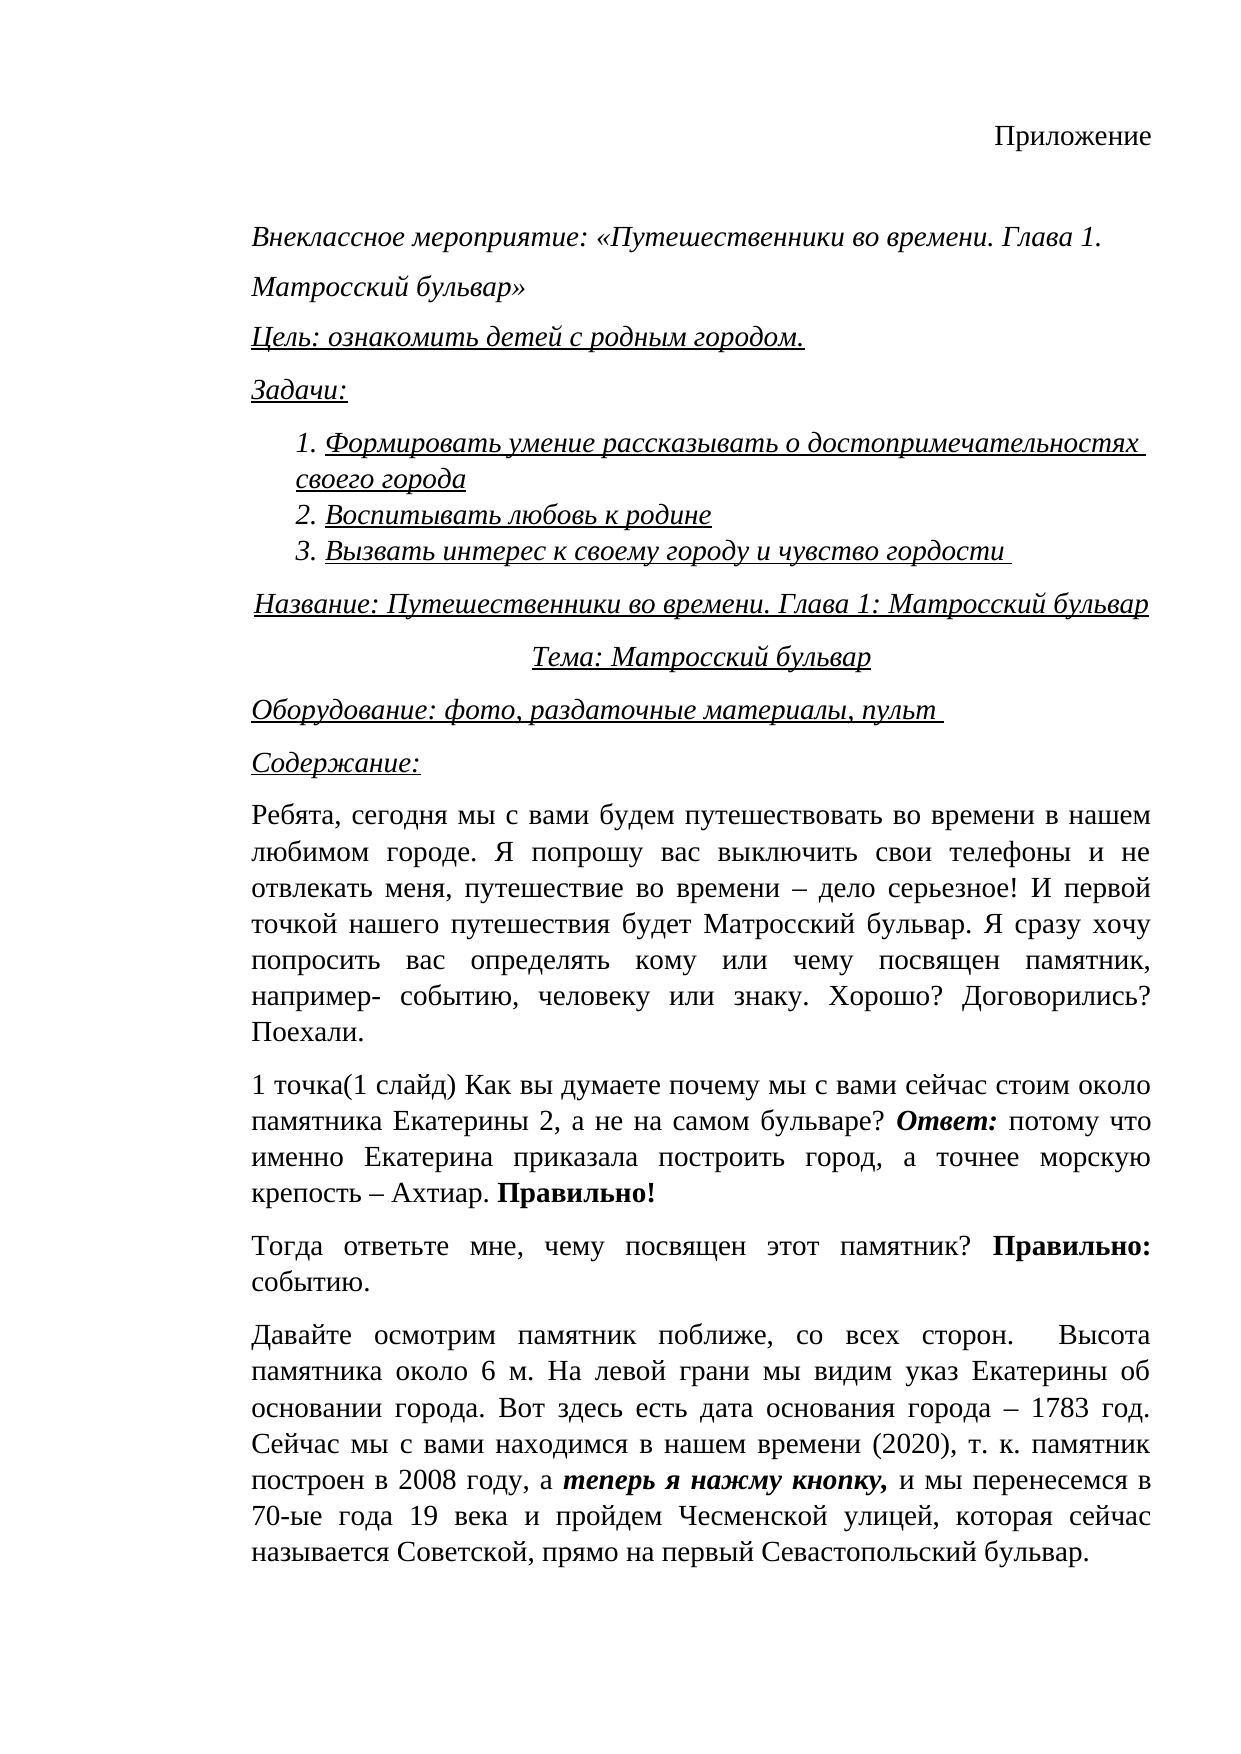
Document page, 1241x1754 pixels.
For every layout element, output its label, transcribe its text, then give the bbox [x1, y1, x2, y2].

list Воспитывать любовь к родине [295, 497, 1152, 531]
text Цель: ознакомить детей с родным городом. [251, 319, 1152, 353]
text Приложение [177, 118, 1152, 152]
text Содержание: [251, 745, 1152, 778]
list Вызвать интерес к своему городу и чувство гордости [295, 533, 1152, 567]
text Тема: Матросский бульвар [251, 639, 1152, 673]
text Давайте осмотрим памятник поближе, со всех сторон. Высота памятника около 6 м. На левой грани мы видим указ Екатерины об основании города. Вот здесь есть дата основания города – 1783 год. Сейчас мы с вами находимся в нашем времени (2020), т. к. памятник построен в 2008 году, а теперь я нажму кнопку, и мы перенесемся в 70-ые года 19 века и пройдем Чесменской улицей, которая сейчас называется Советской, прямо на первый Севастопольский бульвар. [251, 1317, 1152, 1568]
text 1 точка(1 слайд) Как вы думаете почему мы с вами сейчас стоим около памятника Екатерины 2, а не на самом бульваре? Ответ: потому что именно Екатерина приказала построить город, а точнее морскую крепость – Ахтиар. Правильно! [251, 1067, 1152, 1209]
text Оборудование: фото, раздаточные материалы, пульт [251, 692, 1152, 725]
text Внеклассное мероприятие: «Путешественники во времени. Глава 1. Матросский бульвар» [251, 219, 1152, 303]
list Формировать умение рассказывать о достопримечательностях своего города [295, 425, 1152, 495]
text Название: Путешественники во времени. Глава 1: Матросский бульвар [251, 586, 1152, 620]
text Задачи: [251, 372, 1152, 406]
text Тогда ответьте мне, чему посвящен этот памятник? Правильно: событию. [251, 1228, 1152, 1298]
text Ребята, сегодня мы с вами будем путешествовать во времени в нашем любимом городе. Я попрошу вас выключить свои телефоны и не отвлекать меня, путешествие во времени – дело серьезное! И первой точкой нашего путешествия будет Матросский бульвар. Я сразу хочу попросить вас определять кому или чему посвящен памятник, например- событию, человеку или знаку. Хорошо? Договорились? Поехали. [251, 797, 1152, 1048]
